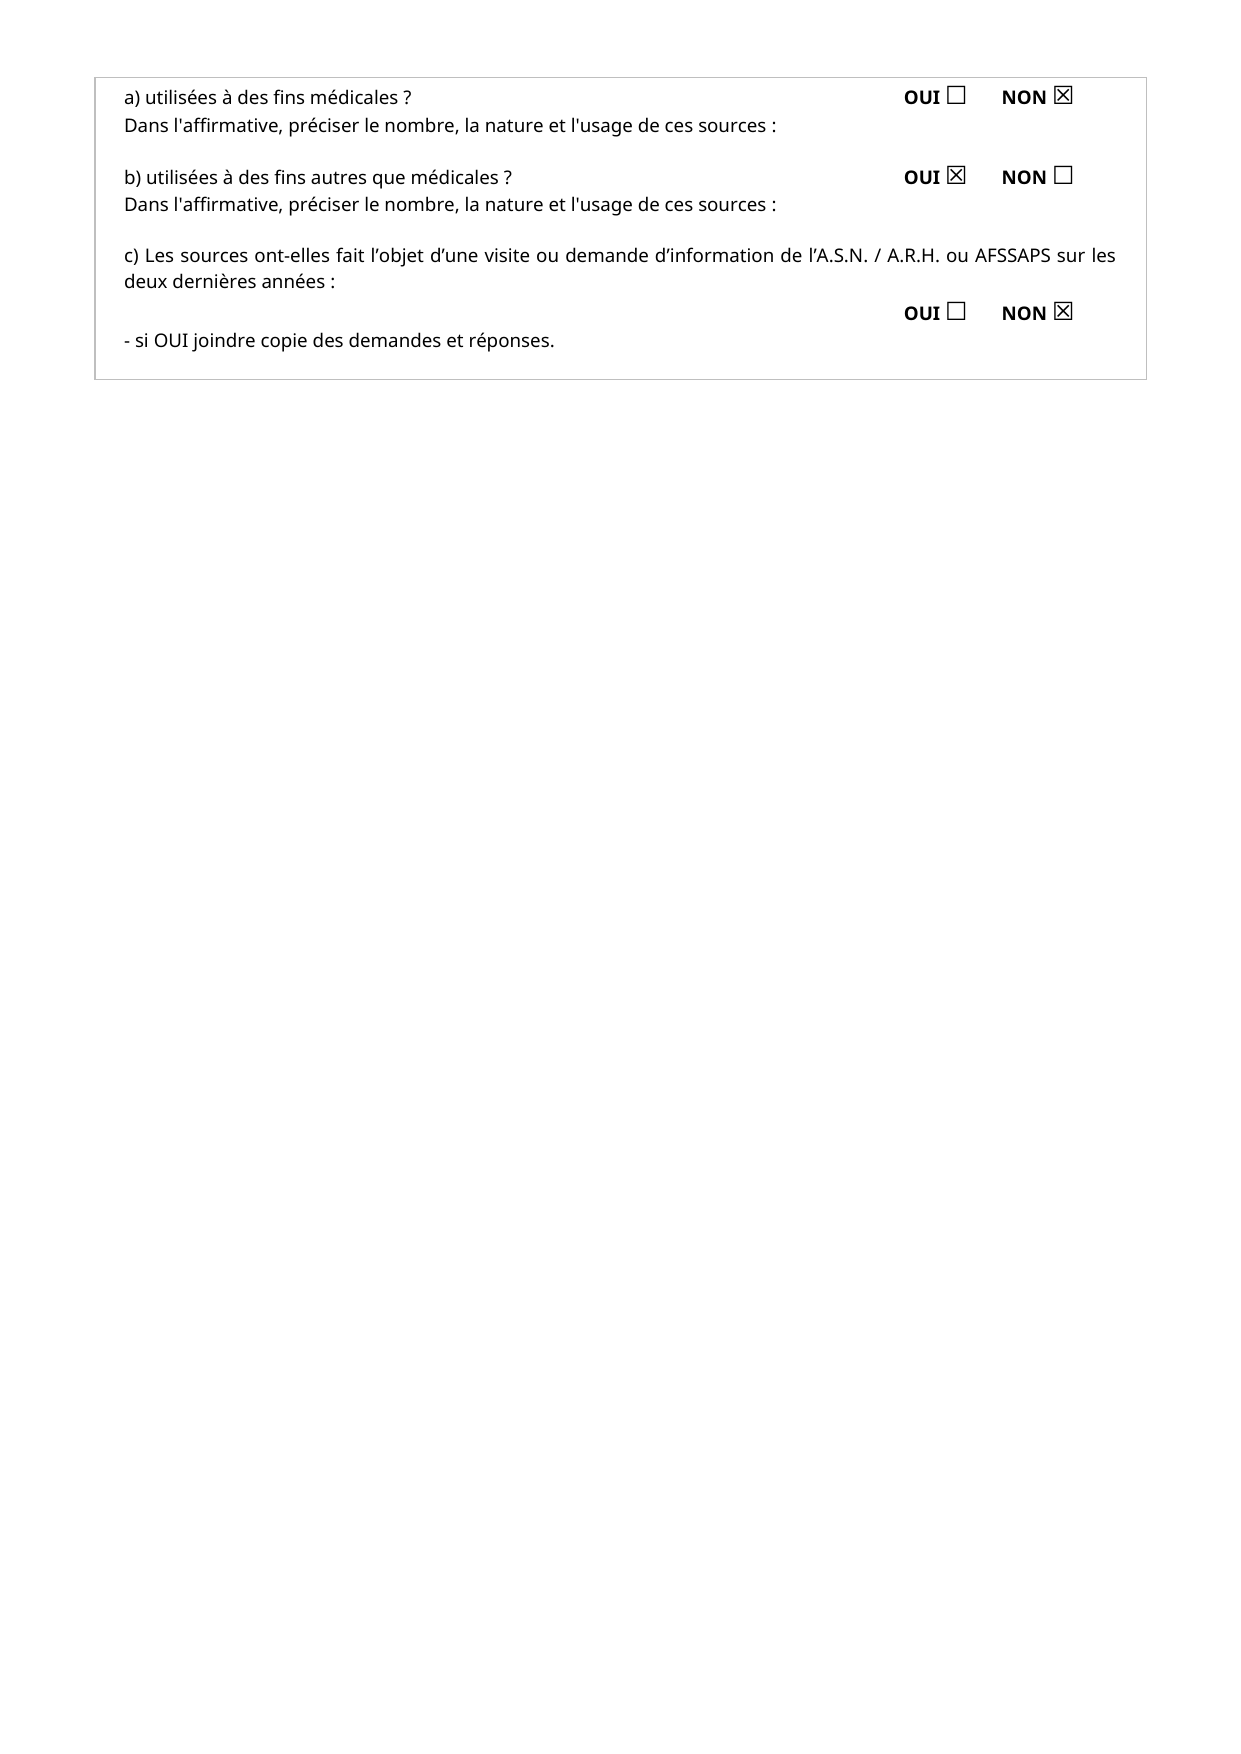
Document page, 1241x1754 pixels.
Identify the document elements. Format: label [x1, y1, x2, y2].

table_header [96, 78, 1146, 378]
